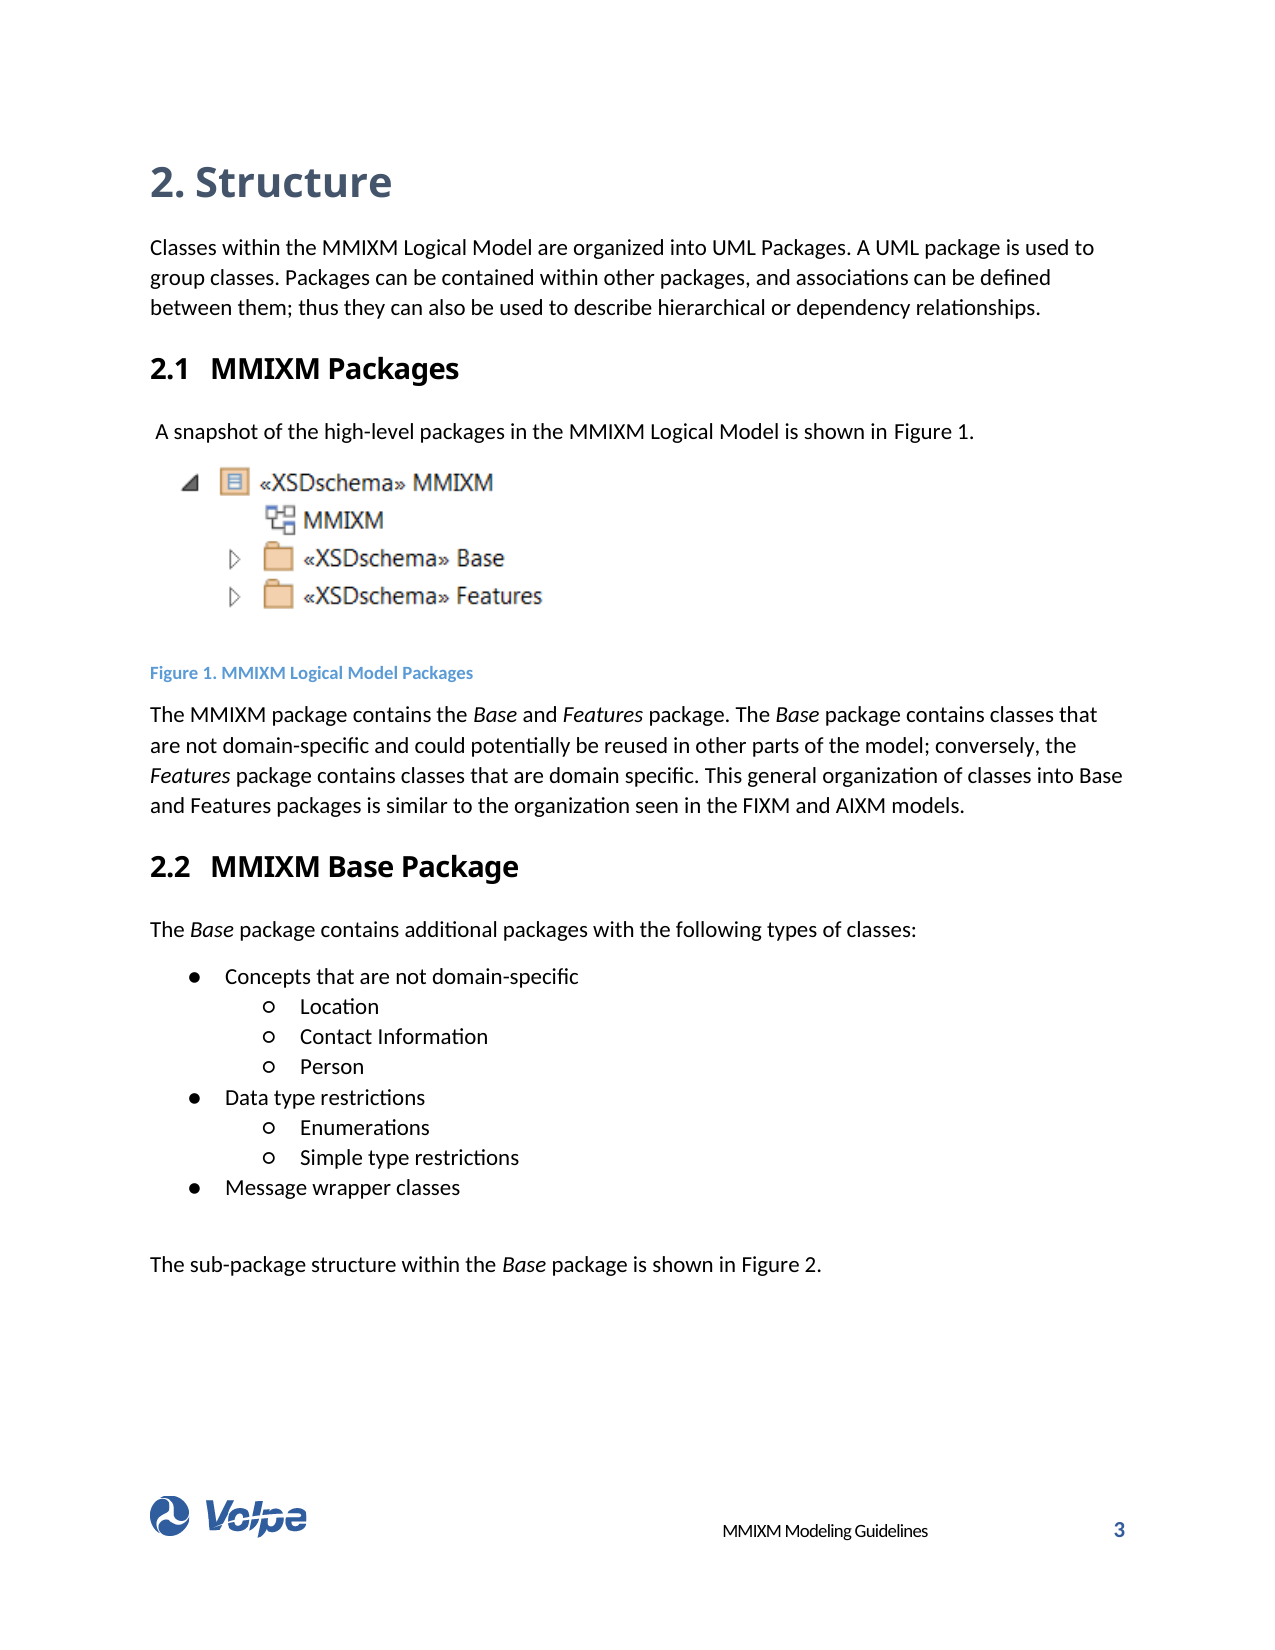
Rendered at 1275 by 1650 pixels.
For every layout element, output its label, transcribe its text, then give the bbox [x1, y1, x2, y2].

text Classes within the MMIXM Logical Model are organized into UML Packages. A UML package is used to group classes. Packages can be contained within other packages, and associations can be defined between them; thus they can also be used to describe hierarchical or dependency relationships. [150, 233, 1125, 321]
subtitle MMIXM Packages [150, 348, 1125, 388]
text The MMIXM package contains the Base and Features package. The Base package contains classes that are not domain-specific and could potentially be reused in other parts of the model; conversely, the Features package contains classes that are domain specific. This general organization of classes into Base and Features packages is similar to the organization seen in the FIXM and AIXM models. [150, 701, 1125, 819]
picture [150, 1496, 307, 1538]
subtitle Structure [150, 153, 1125, 210]
list Contact Information [262, 1022, 1125, 1050]
list Location [262, 992, 1125, 1020]
list Message wrapper classes [187, 1173, 1125, 1201]
text A snapshot of the high-level packages in the MMIXM Logical Model is shown in Figure 1. [150, 417, 1125, 445]
list Concepts that are not domain-specific [187, 962, 1125, 990]
subtitle MMIXM Base Package [150, 846, 1125, 886]
list Person [262, 1052, 1125, 1080]
list Enumerations [262, 1113, 1125, 1141]
list Data type restrictions [187, 1083, 1125, 1111]
text The sub-package structure within the Base package is shown in Figure 2. [150, 1250, 1125, 1278]
text The Base package contains additional packages with the following types of classes: [150, 915, 1125, 943]
list Simple type restrictions [262, 1143, 1125, 1171]
picture [150, 463, 605, 642]
